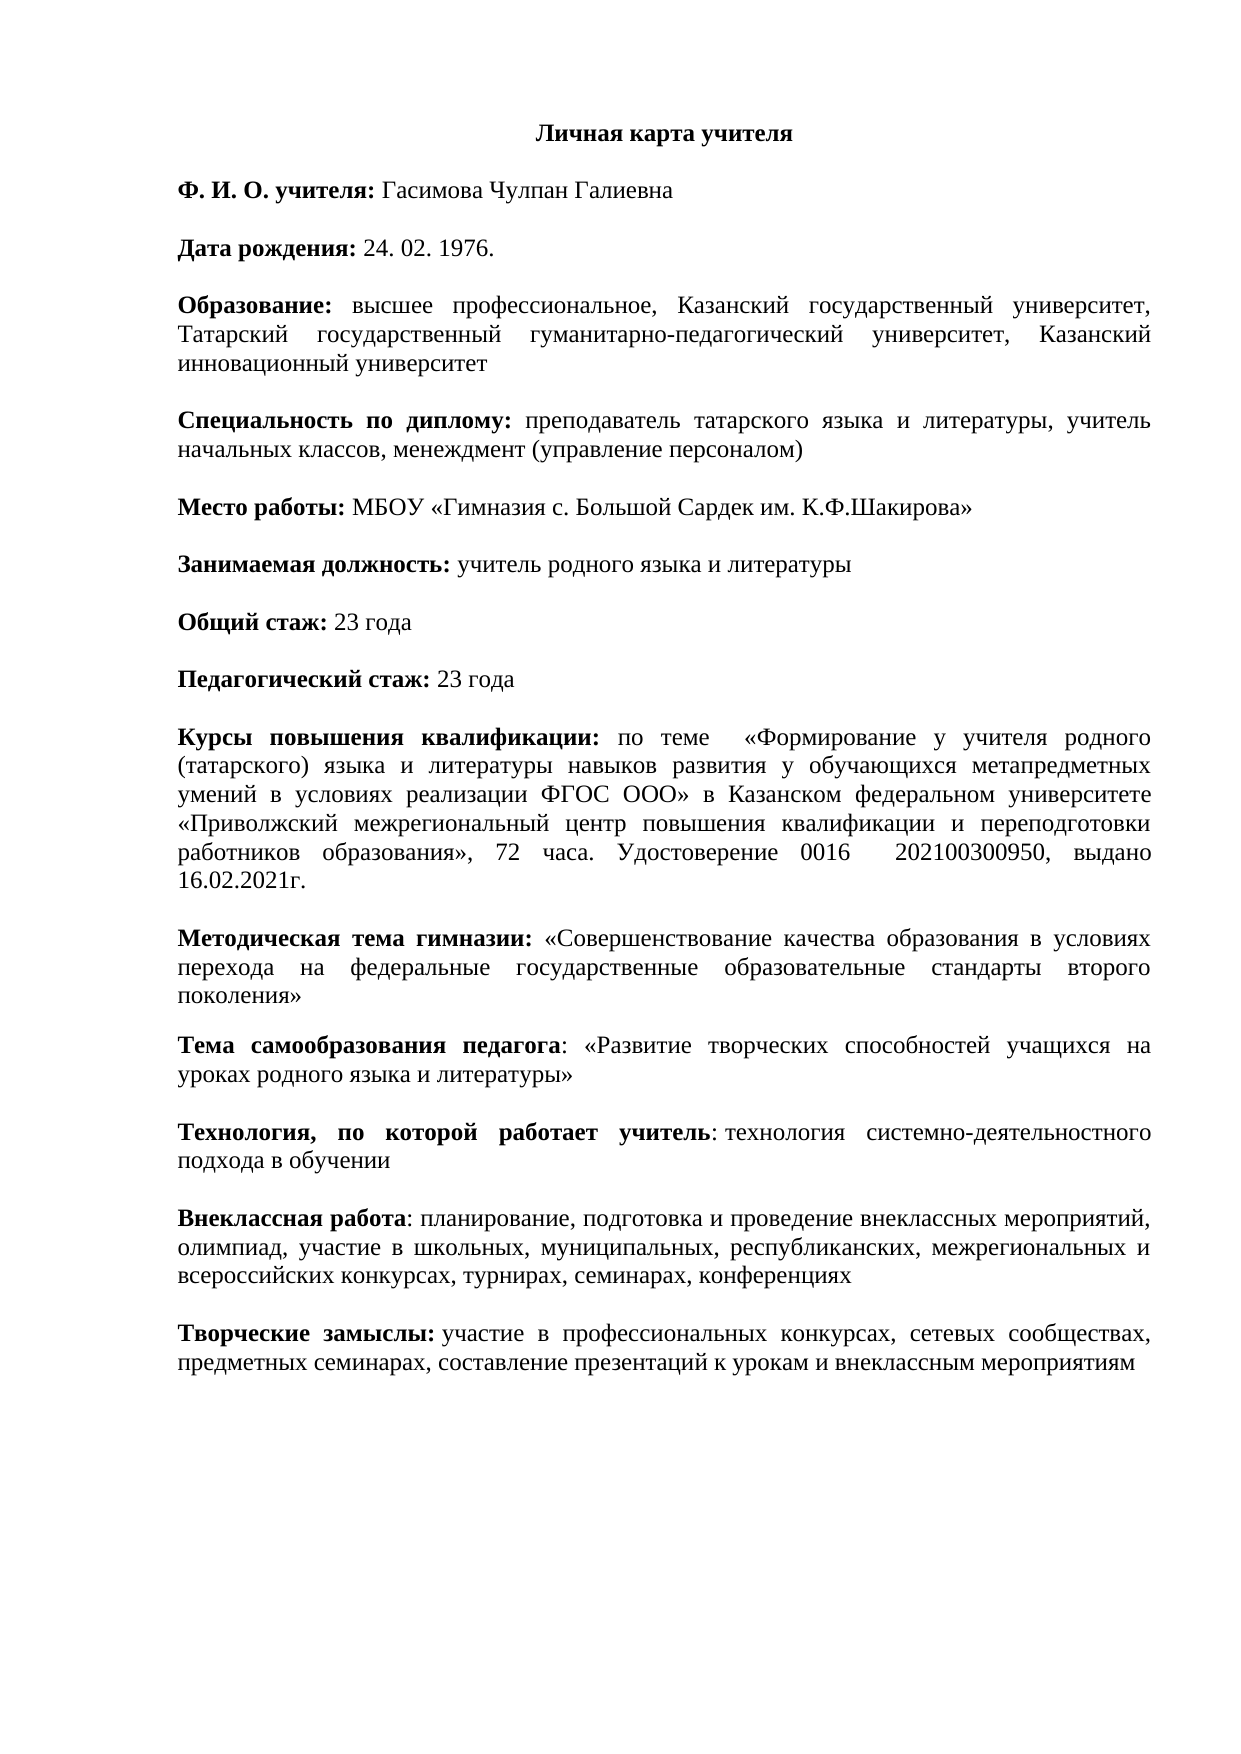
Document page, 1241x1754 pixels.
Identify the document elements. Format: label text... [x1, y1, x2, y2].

text Личная карта учителя [177, 118, 1152, 147]
text Дата рождения: 24. 02. 1976. [177, 233, 1152, 262]
text Ф. И. О. учителя: Гасимова Чулпан Галиевна [177, 176, 1152, 204]
text Педагогический стаж: 23 года [177, 664, 1152, 693]
text Место работы: МБОУ «Гимназия с. Большой Сардек им. К.Ф.Шакирова» [177, 492, 1152, 521]
text Специальность по диплому: преподаватель татарского языка и литературы, учитель начальных классов, менеждмент (управление персоналом) [177, 406, 1152, 463]
text Занимаемая должность: учитель родного языка и литературы [177, 549, 1152, 578]
text Курсы повышения квалификации: по теме «Формирование у учителя родного (татарского) языка и литературы навыков развития у обучающихся метапредметных умений в условиях реализации ФГОС ООО» в Казанском федеральном университете «Приволжский межрегиональный центр повышения квалификации и переподготовки работников образования», 72 часа. Удостоверение 0016 202100300950, выдано 16.02.2021г. [177, 779, 1152, 894]
text Образование: высшее профессиональное, Казанский государственный университет, Татарский государственный гуманитарно-педагогический университет, Казанский инновационный университет [177, 291, 1152, 377]
text Внеклассная работа: планирование, подготовка и проведение внеклассных мероприятий, олимпиад, участие в школьных, муниципальных, республиканских, межрегиональных и всероссийских конкурсах, турнирах, семинарах, конференциях [177, 1203, 1152, 1289]
subtitle Технология, по которой работает учитель: технология системно-деятельностного подхода в обучении [177, 1116, 1152, 1174]
text Методическая тема гимназии: «Совершенствование качества образования в условиях перехода на федеральные государственные образовательные стандарты второго поколения» [177, 923, 1152, 1009]
text Тема самообразования педагога: «Развитие творческих способностей учащихся на уроках родного языка и литературы» [177, 1030, 1152, 1088]
text Общий стаж: 23 года [177, 607, 1152, 636]
text Творческие замыслы: участие в профессиональных конкурсах, сетевых сообществах, предметных семинарах, составление презентаций к урокам и внеклассным мероприятиям [177, 1318, 1152, 1375]
